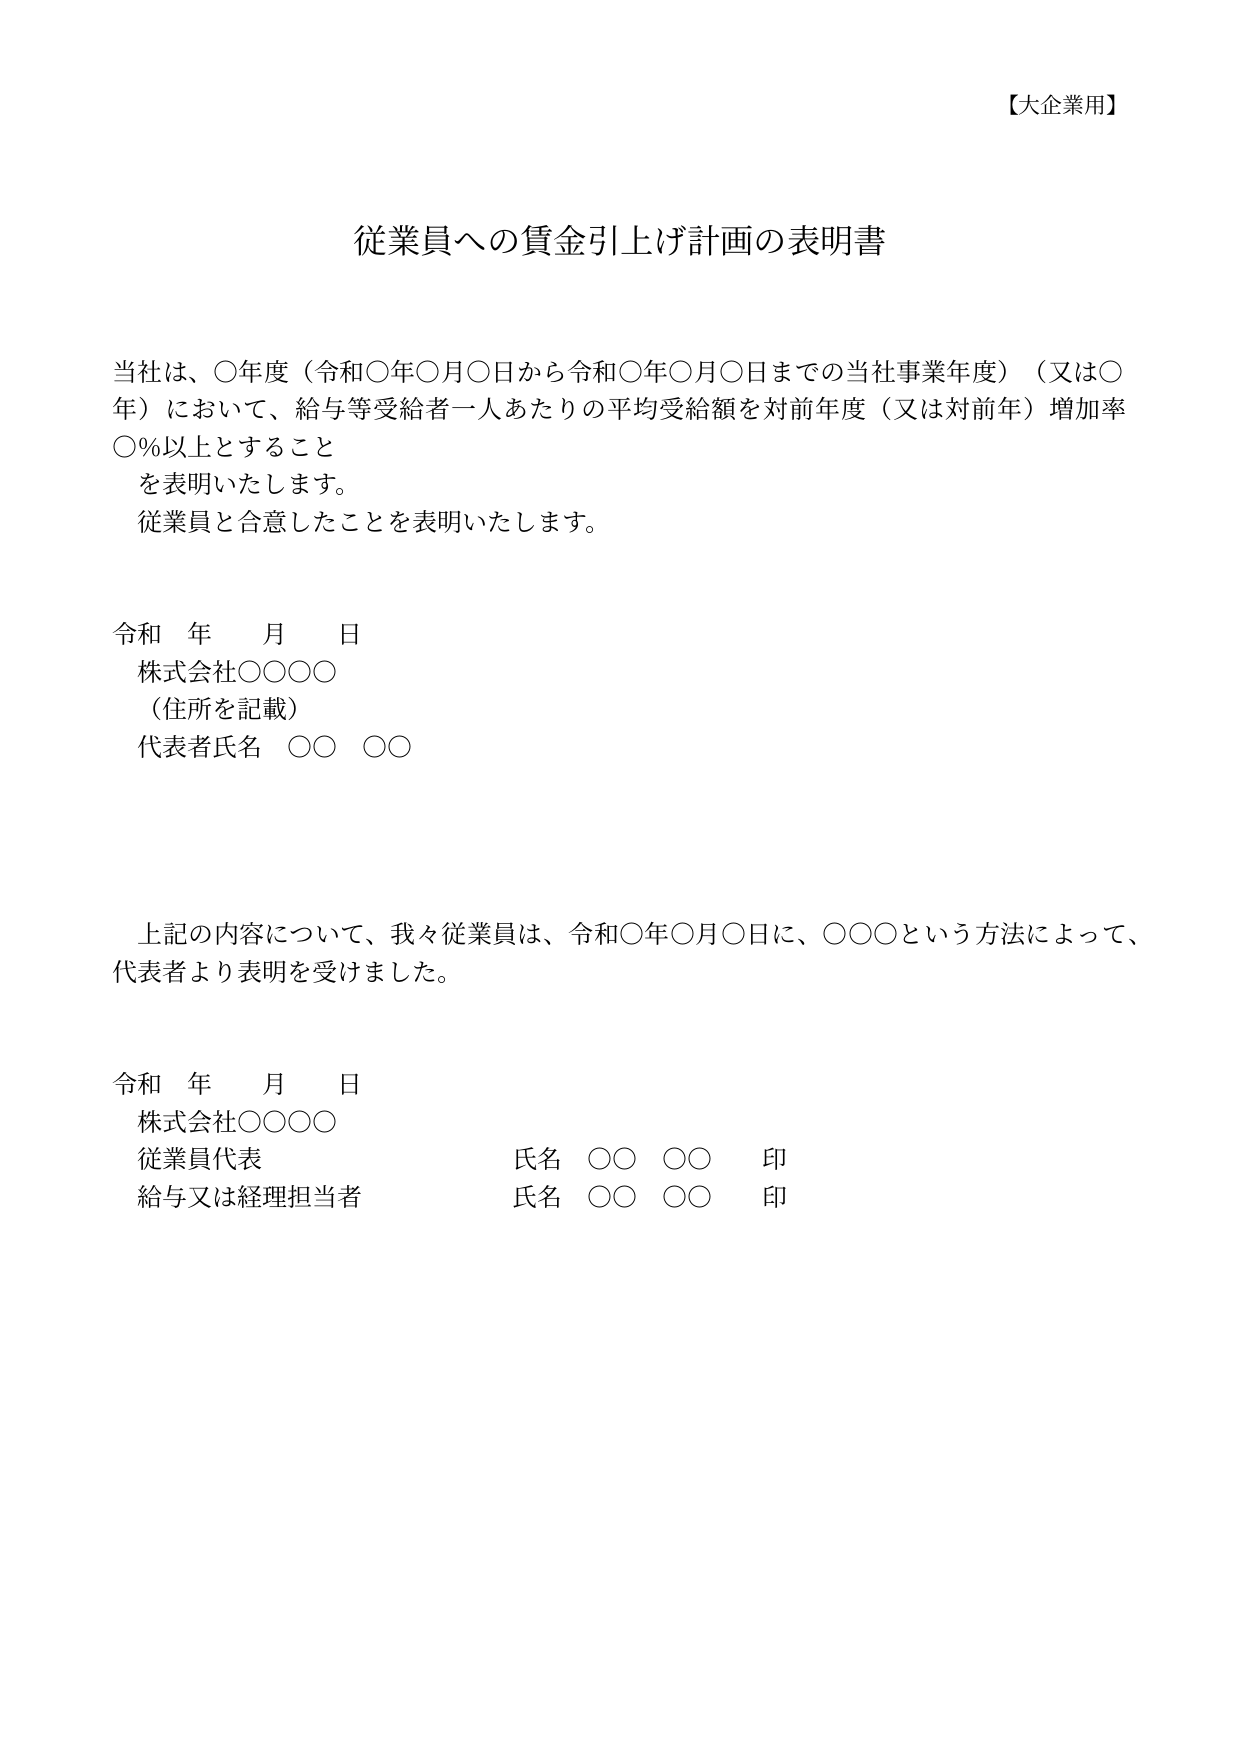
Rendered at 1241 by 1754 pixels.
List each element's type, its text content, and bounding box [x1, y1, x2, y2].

text 代表者氏名 ○○ ○○ [112, 727, 1128, 764]
text 令和 年 月 日 [112, 614, 1128, 652]
text 従業員への賃金引上げ計画の表明書 [112, 202, 1128, 277]
text 令和 年 月 日 [112, 1064, 1128, 1102]
text 当社は、○年度（令和○年○月○日から令和○年○月○日までの当社事業年度）（又は○年）において、給与等受給者一人あたりの平均受給額を対前年度（又は対前年）増加率○％以上とすること [112, 352, 1128, 464]
text 従業員と合意したことを表明いたします。 [112, 502, 1128, 539]
text 給与又は経理担当者 氏名 ○○ ○○ 印 [112, 1177, 1128, 1214]
text 株式会社○○○○ [112, 652, 1128, 689]
text （住所を記載） [112, 689, 1128, 727]
text 従業員代表 氏名 ○○ ○○ 印 [112, 1139, 1128, 1177]
text 上記の内容について、我々従業員は、令和○年○月○日に、○○○という方法によって、代表者より表明を受けました。 [112, 914, 1128, 989]
text を表明いたします。 [112, 464, 1128, 502]
text 株式会社○○○○ [112, 1102, 1128, 1139]
